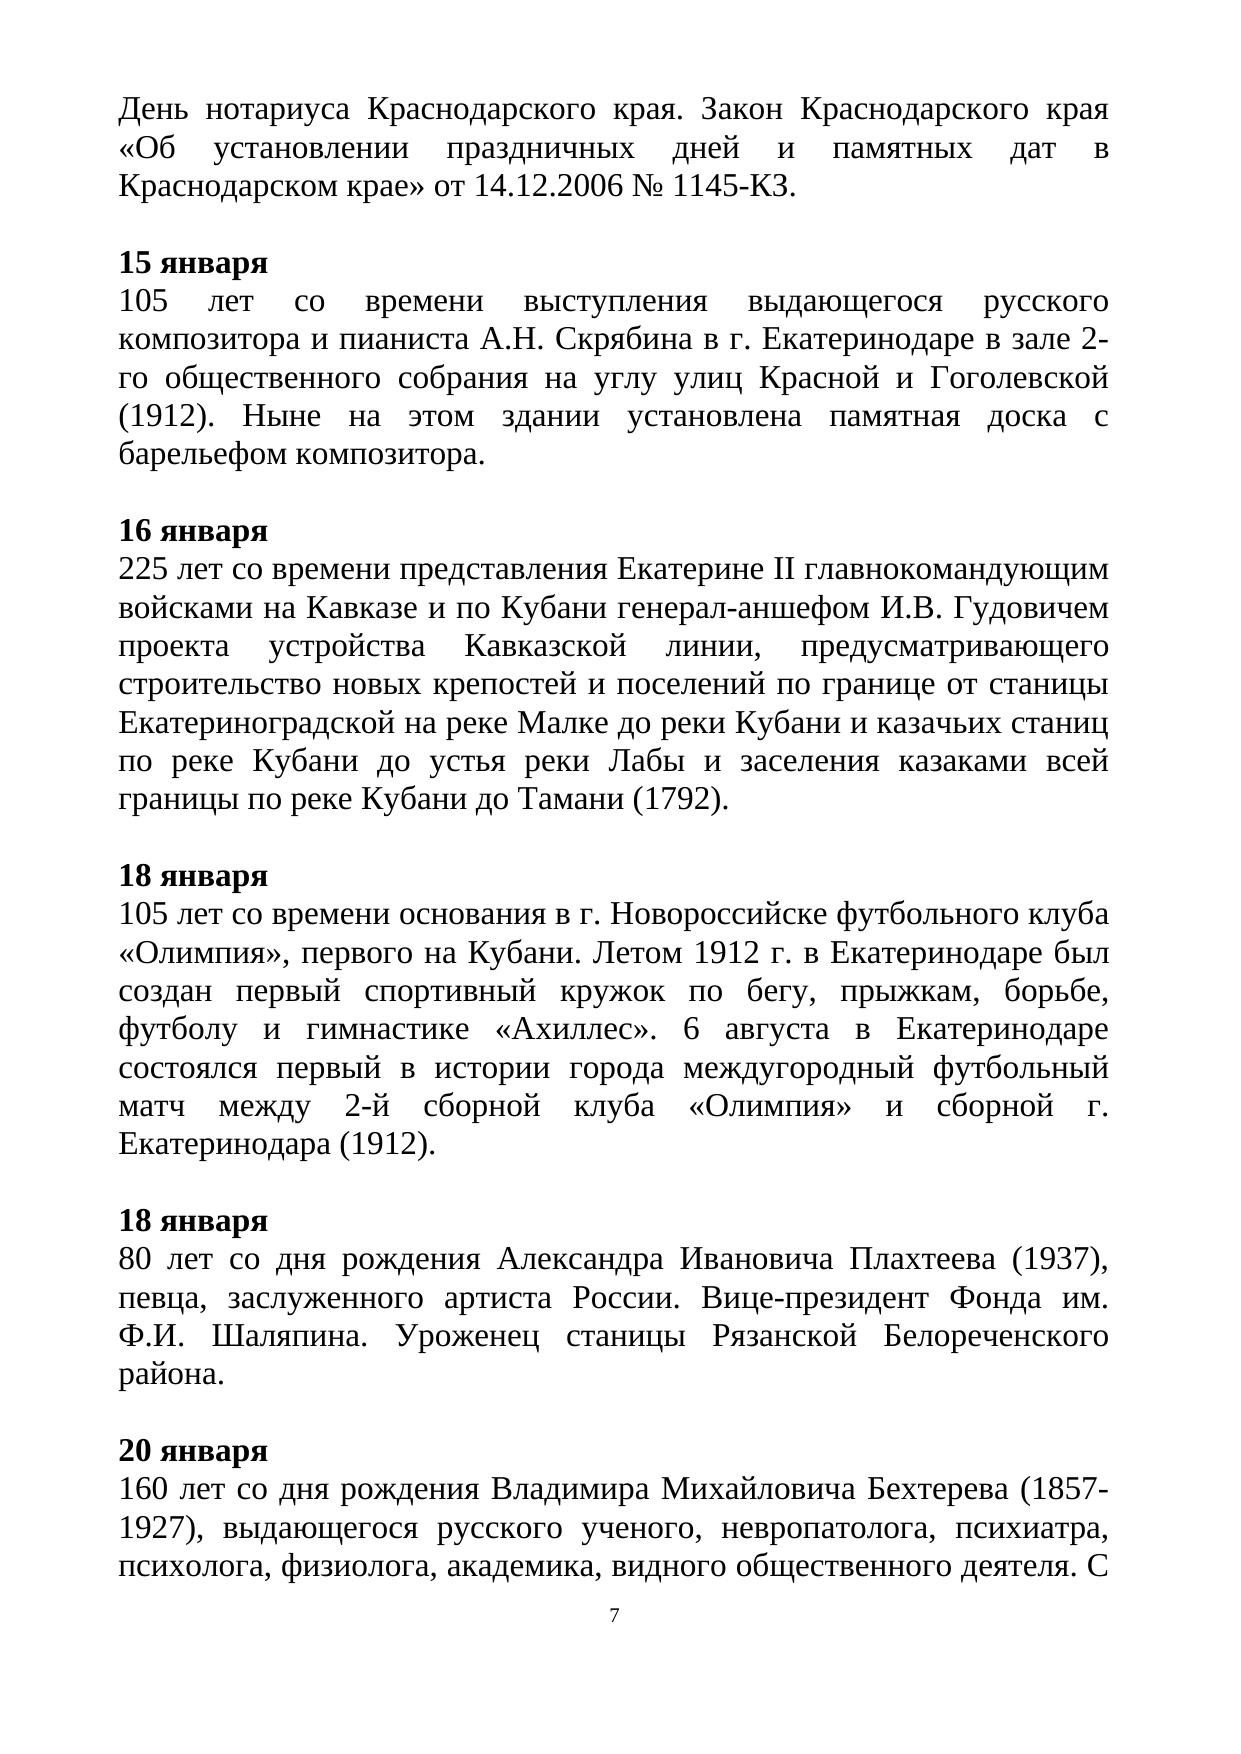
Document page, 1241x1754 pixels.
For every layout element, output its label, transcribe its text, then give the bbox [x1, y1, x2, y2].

text День нотариуса Краснодарского края. Закон Краснодарского края «Об установлении праздничных дней и памятных дат в Краснодарском крае» от 14.12.2006 № 1145-КЗ. [118, 89, 1110, 204]
text 225 лет со времени представления Екатерине II главнокомандующим войсками на Кавказе и по Кубани генерал-аншефом И.В. Гудовичем проекта устройства Кавказской линии, предусматривающего строительство новых крепостей и поселений по границе от станицы Екатериноградской на реке Малке до реки Кубани и казачьих станиц по реке Кубани до устья реки Лабы и заселения казаками всей границы по реке Кубани до Тамани (1792). [118, 549, 1110, 817]
text 18 января [118, 1200, 1110, 1239]
text 80 лет со дня рождения Александра Ивановича Плахтеева (1937), певца, заслуженного артиста России. Вице-президент Фонда им. Ф.И. Шаляпина. Уроженец станицы Рязанской Белореченского района. [118, 1239, 1110, 1392]
text 16 января [118, 510, 1110, 549]
text 18 января [118, 855, 1110, 894]
text 105 лет со времени выступления выдающегося русского композитора и пианиста А.Н. Скрябина в г. Екатеринодаре в зале 2-го общественного собрания на углу улиц Красной и Гоголевской (1912). Ныне на этом здании установлена памятная доска с барельефом композитора. [118, 280, 1110, 472]
text 15 января [118, 242, 1110, 280]
text 105 лет со времени основания в г. Новороссийске футбольного клуба «Олимпия», первого на Кубани. Летом 1912 г. в Екатеринодаре был создан первый спортивный кружок по бегу, прыжкам, борьбе, футболу и гимнастике «Ахиллес». 6 августа в Екатеринодаре состоялся первый в истории города междугородный футбольный матч между 2-й сборной клуба «Олимпия» и сборной г. Екатеринодара (1912). [118, 894, 1110, 1162]
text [118, 1469, 1110, 1584]
text 20 января [118, 1430, 1110, 1469]
